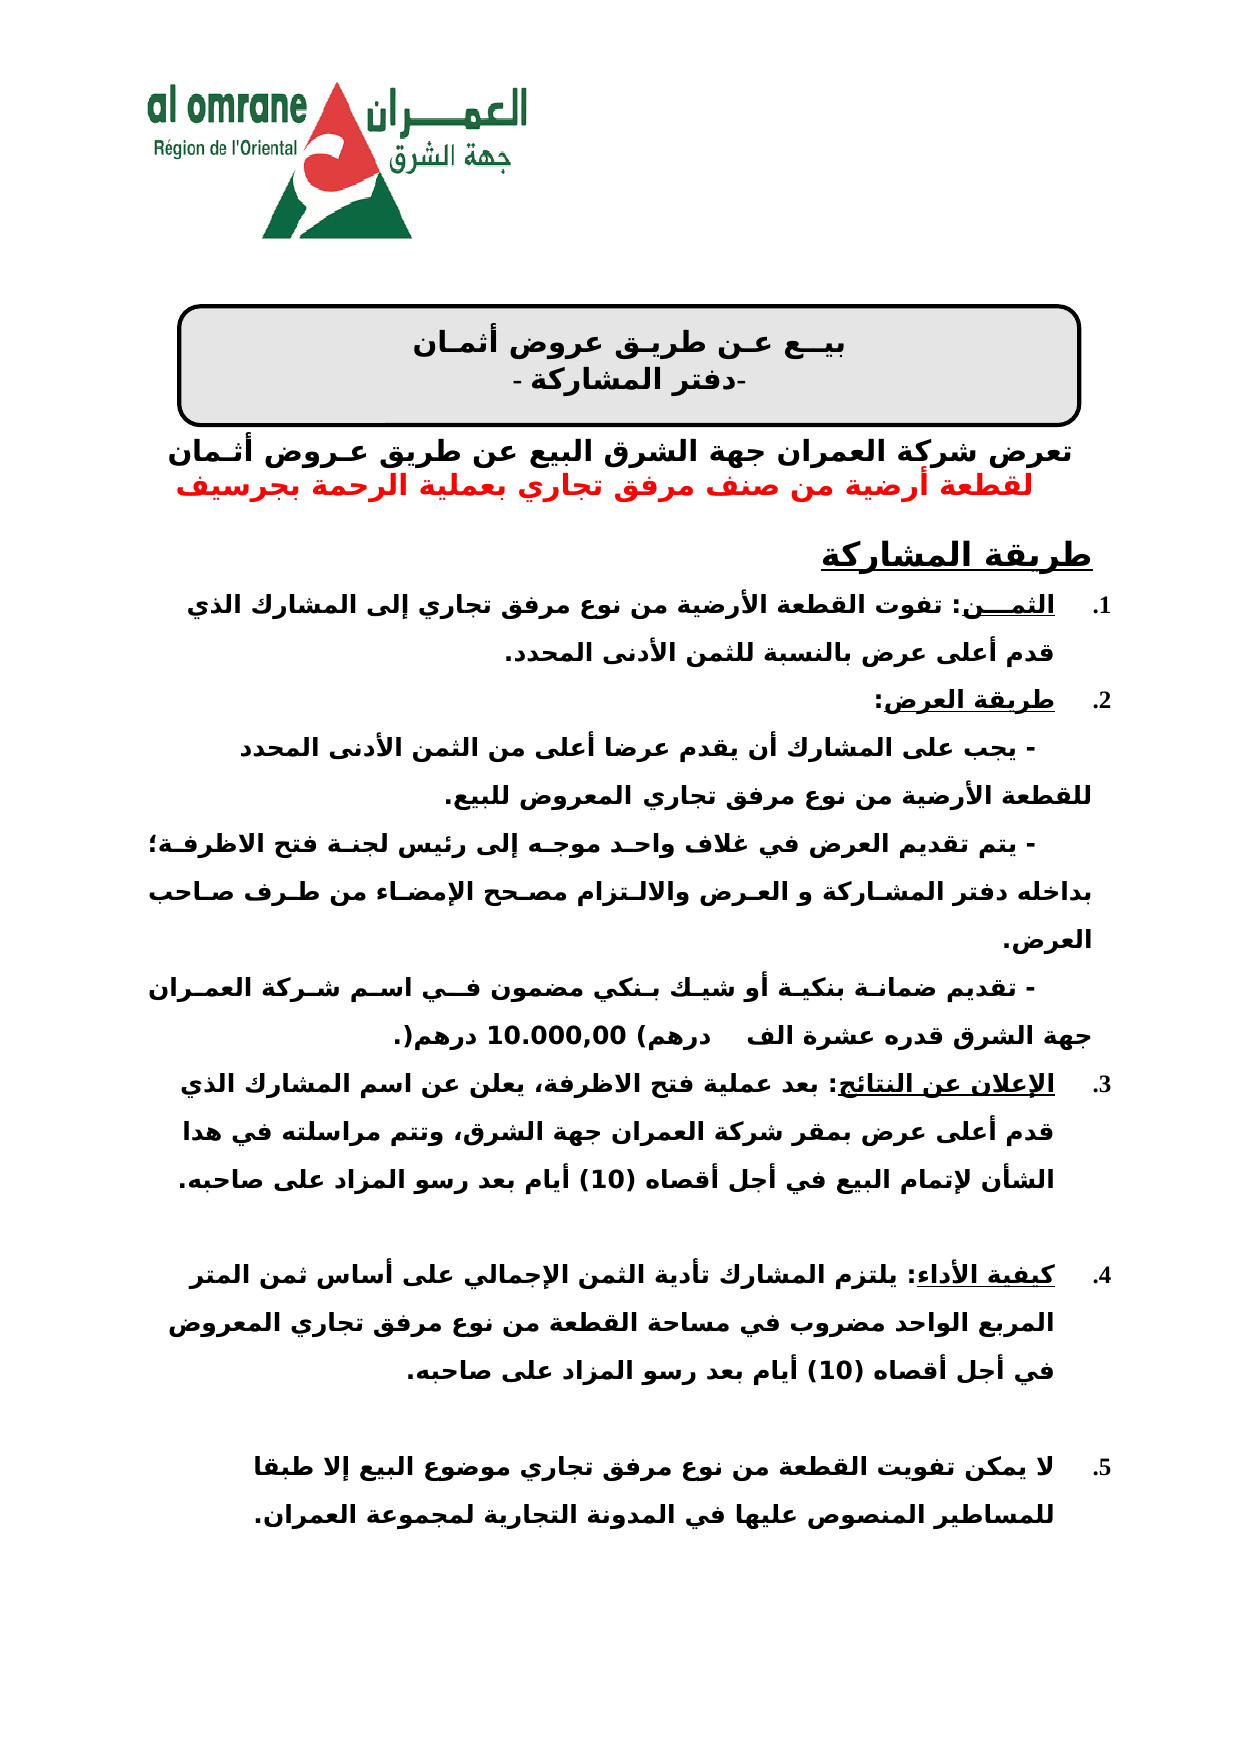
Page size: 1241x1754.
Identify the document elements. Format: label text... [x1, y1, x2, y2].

text طريقة المشاركة [148, 536, 1092, 575]
list لا يمكن تفويت القطعة من نوع مرفق تجاري موضوع البيع إلا طبقا للمساطير المنصوص عليها في المدونة التجارية لمجموعة العمران. [148, 1437, 1092, 1533]
text - يتم تقديم العرض في غلاف واحد موجه إلى رئيس لجنة فتح الاظرفة؛ بداخله دفتر المشاركة و العرض والالتزام مصحح الإمضاء من طرف صاحب العرض. [148, 814, 1092, 958]
list الإعلان عن النتائج: بعد عملية فتح الاظرفة، يعلن عن اسم المشارك الذي قدم أعلى عرض بمقر شركة العمران جهة الشرق، وتتم مراسلته في هدا الشأن لإتمام البيع في أجل أقصاه (10) أيام بعد رسو المزاد على صاحبه. [148, 1054, 1092, 1198]
text - تقديم ضمانـة بنكيـة أو شيـك بـنكي مضمون فـي اسم شركة العمران جهة الشرق قدره عشرة الف درهم) 10.000,00 درهم(. [148, 958, 1092, 1054]
text لقطعة أرضية من صنف مرفق تجاري بعملية الرحمة بجرسيف [148, 468, 1092, 502]
text تعرض شركة العمران جهة الشرق البيع عن طريق عـروض أثـمان [148, 434, 1092, 468]
picture [143, 82, 530, 241]
list الثمـــن: تفوت القطعة الأرضية من نوع مرفق تجاري إلى المشارك الذي قدم أعلى عرض بالنسبة للثمن الأدنى المحدد. [148, 575, 1092, 671]
text - يجب على المشارك أن يقدم عرضا أعلى من الثمن الأدنى المحدد للقطعة الأرضية من نوع مرفق تجاري المعروض للبيع. [148, 718, 1092, 814]
list كيفية الأداء: يلتزم المشارك تأدية الثمن الإجمالي على أساس ثمن المتر المربع الواحد مضروب في مساحة القطعة من نوع مرفق تجاري المعروض في أجل أقصاه (10) أيام بعد رسو المزاد على صاحبه. [148, 1246, 1092, 1389]
list طريقة العرض: [148, 671, 1092, 718]
